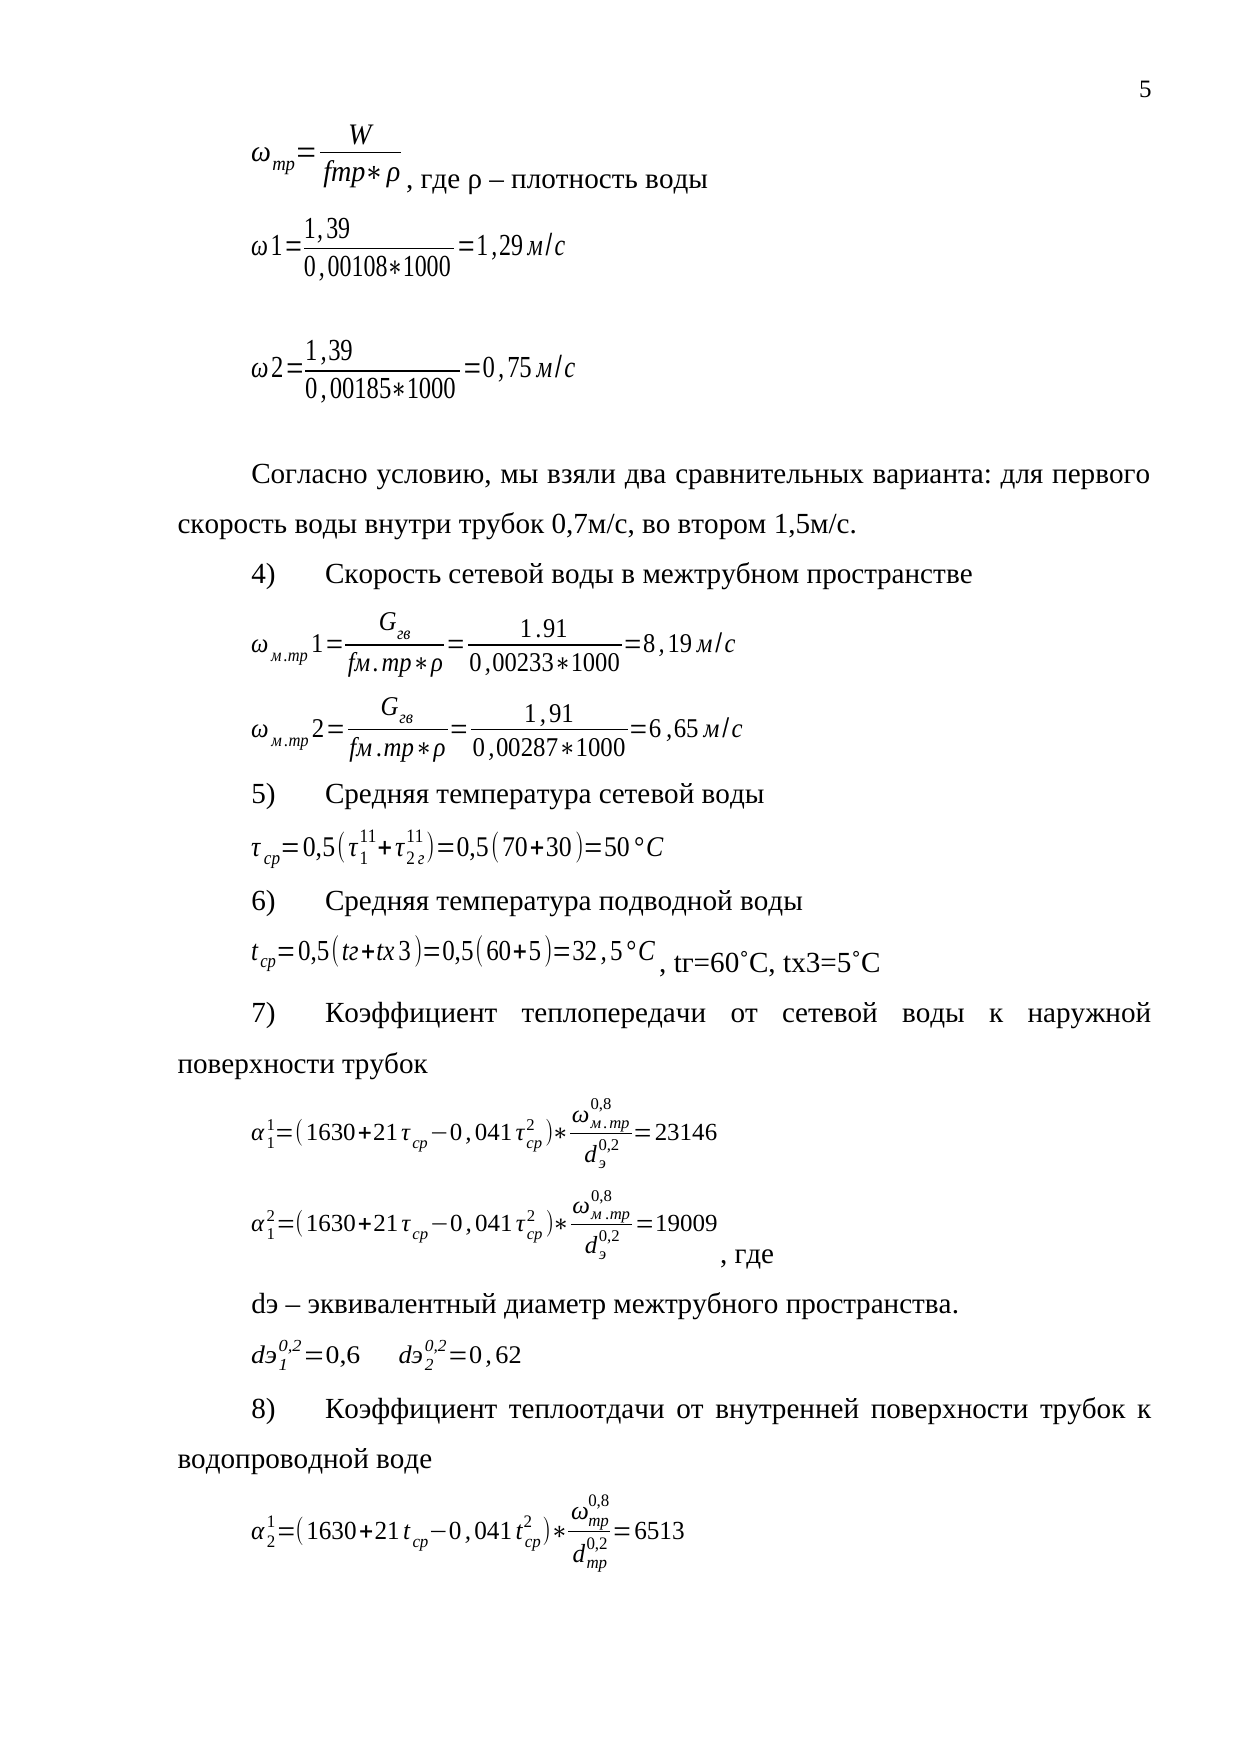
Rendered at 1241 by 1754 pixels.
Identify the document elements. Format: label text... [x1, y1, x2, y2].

text , где ρ – плотность воды [177, 118, 1152, 195]
list Коэффициент теплопередачи от сетевой воды к наружной поверхности трубок [177, 995, 1152, 1079]
list Коэффициент теплоотдачи от внутренней поверхности трубок к водопроводной воде [177, 1391, 1152, 1475]
list Скорость сетевой воды в межтрубном пространстве [177, 556, 1152, 590]
list Средняя температура сетевой воды [177, 776, 1152, 810]
text Согласно условию, мы взяли два сравнительных варианта: для первого скорость воды внутри трубок 0,7м/с, во втором 1,5м/с. [177, 456, 1152, 540]
list Средняя температура подводной воды [177, 883, 1152, 917]
text , tг=60˚С, tх3=5˚С [177, 933, 1152, 979]
text dэ – эквивалентный диаметр межтрубного пространства. [177, 1287, 1152, 1320]
text , где [177, 1187, 1152, 1270]
